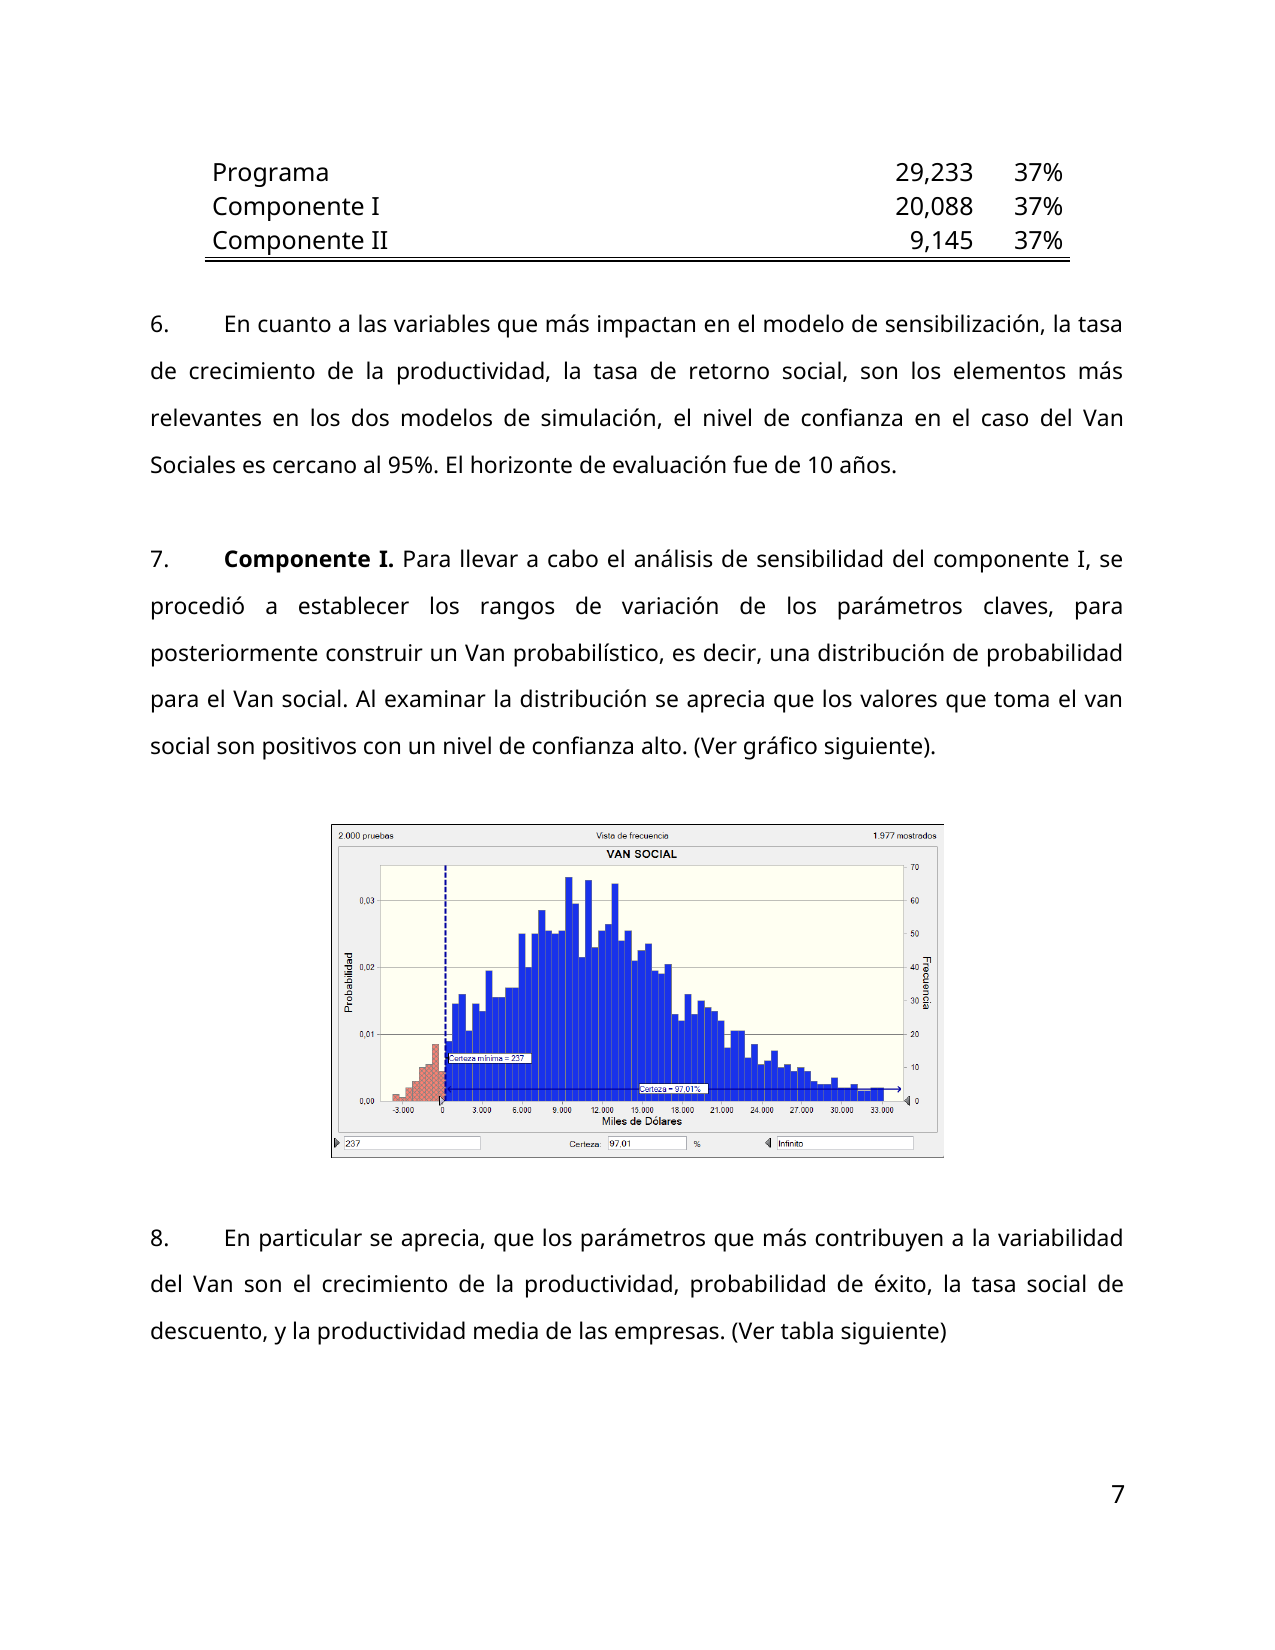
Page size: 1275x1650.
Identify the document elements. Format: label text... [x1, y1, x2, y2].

table_cell 37% [981, 150, 1070, 189]
table_cell Programa [205, 150, 609, 189]
table_cell Componente I [205, 189, 609, 223]
list Componente I. Para llevar a cabo el análisis de sensibilidad del componente I, se procedió a establecer los rangos de variación de los parámetros claves, para posteriormente construir un Van probabilístico, es decir, una distribución de probabilidad para el Van social. Al examinar la distribución se aprecia que los valores que toma el van social son positivos con un nivel de confianza alto. (Ver gráfico siguiente). [150, 543, 1125, 762]
table_cell 37% [981, 189, 1070, 223]
list En cuanto a las variables que más impactan en el modelo de sensibilización, la tasa de crecimiento de la productividad, la tasa de retorno social, son los elementos más relevantes en los dos modelos de simulación, el nivel de confianza en el caso del Van Sociales es cercano al 95%. El horizonte de evaluación fue de 10 años. [150, 308, 1125, 480]
list En particular se aprecia, que los parámetros que más contribuyen a la variabilidad del Van son el crecimiento de la productividad, probabilidad de éxito, la tasa social de descuento, y la productividad media de las empresas. (Ver tabla siguiente) [150, 1222, 1125, 1347]
table_cell 29,233 [609, 150, 981, 189]
table_cell 9,145 [609, 223, 981, 257]
table_cell 37% [981, 223, 1070, 257]
table_cell Componente II [205, 223, 609, 257]
table_cell 20,088 [609, 189, 981, 223]
